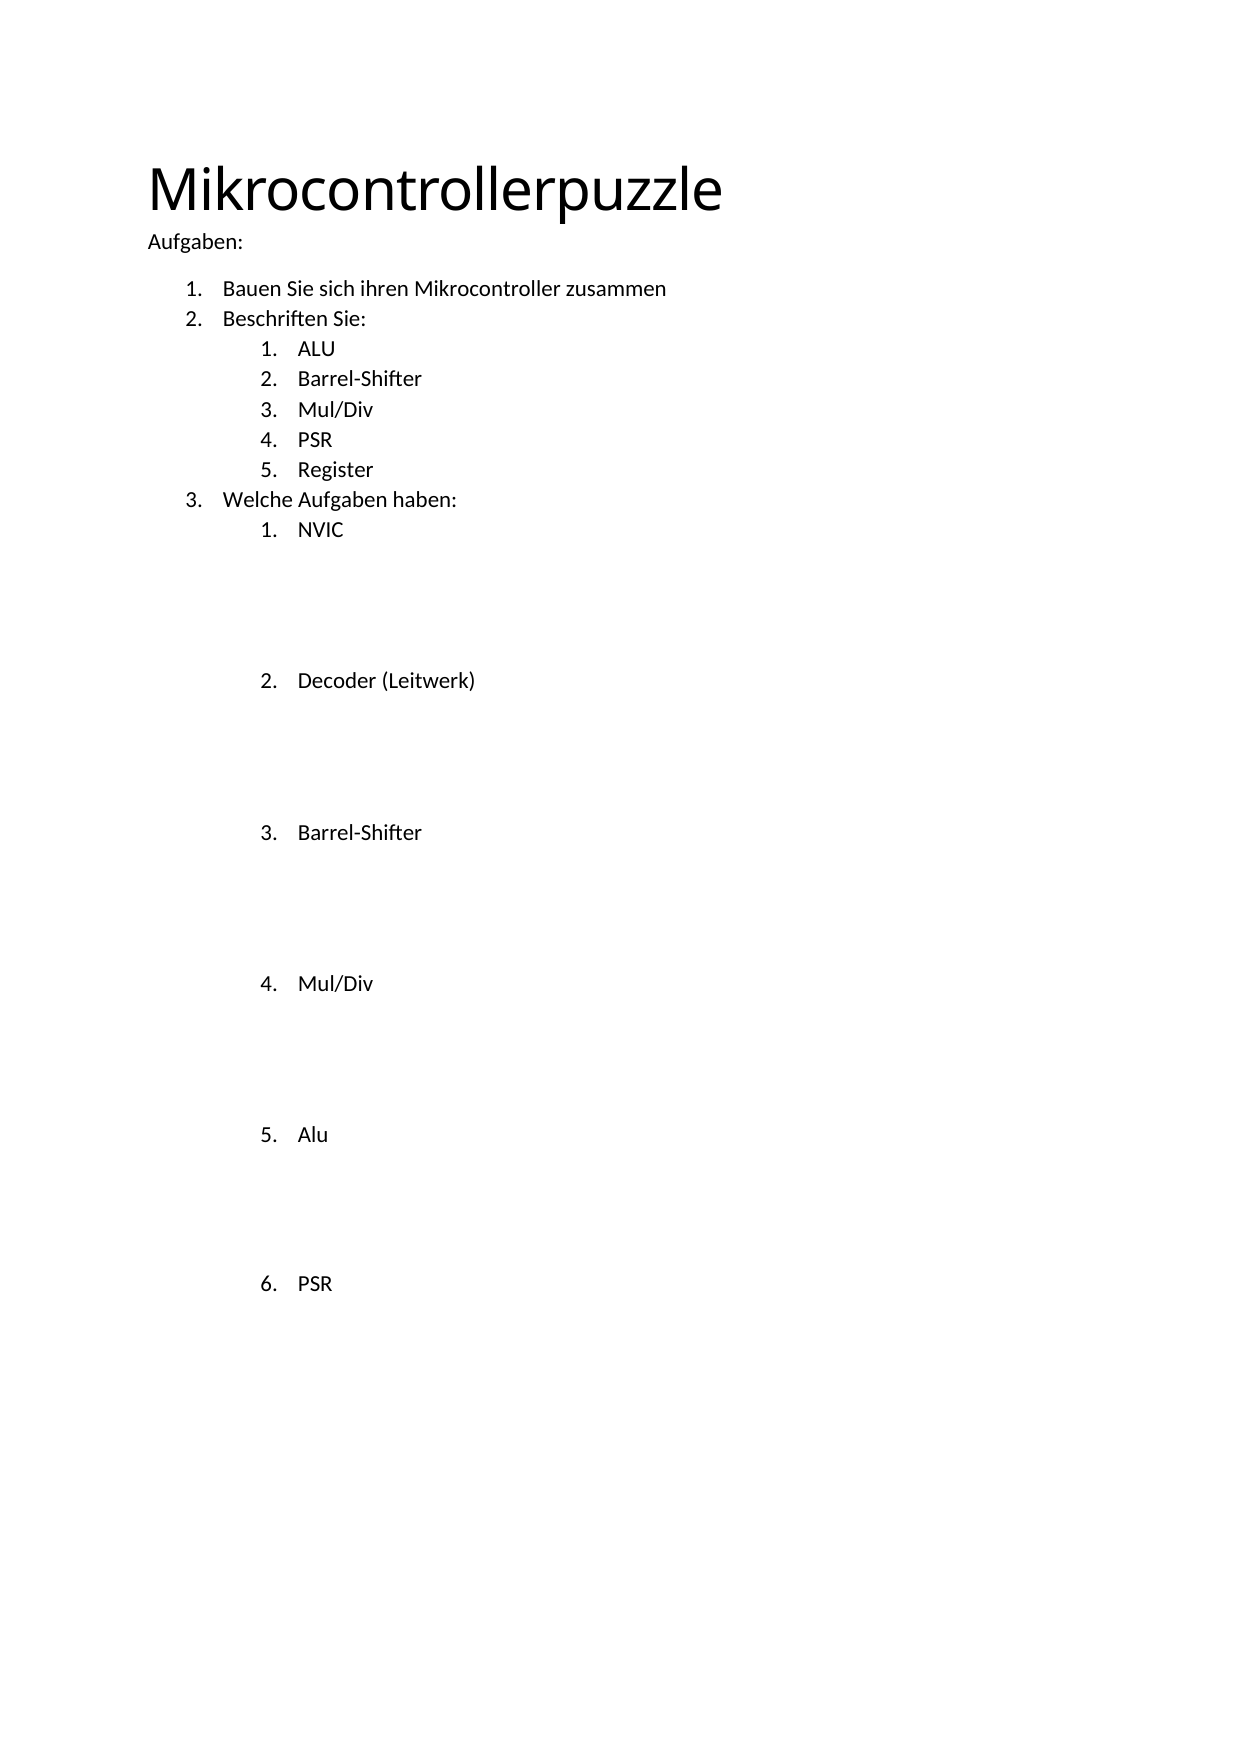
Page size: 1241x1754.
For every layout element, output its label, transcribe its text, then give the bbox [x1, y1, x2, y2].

list Barrel-Shifter [260, 364, 1093, 393]
list Beschriften Sie: [185, 304, 1093, 332]
list Mul/Div [260, 395, 1093, 423]
list Welche Aufgaben haben: [185, 485, 1093, 513]
list Barrel-Shifter [260, 818, 1093, 967]
list NVIC [260, 516, 1093, 664]
list PSR [260, 1269, 1093, 1297]
list PSR [260, 425, 1093, 453]
list Alu [260, 1120, 1093, 1266]
list Bauen Sie sich ihren Mikrocontroller zusammen [185, 274, 1093, 302]
list Register [260, 455, 1093, 483]
text Aufgaben: [148, 227, 1093, 255]
title Mikrocontrollerpuzzle [148, 148, 1093, 227]
list Decoder (Leitwerk) [260, 667, 1093, 816]
list ALU [260, 334, 1093, 362]
list Mul/Div [260, 969, 1093, 1118]
